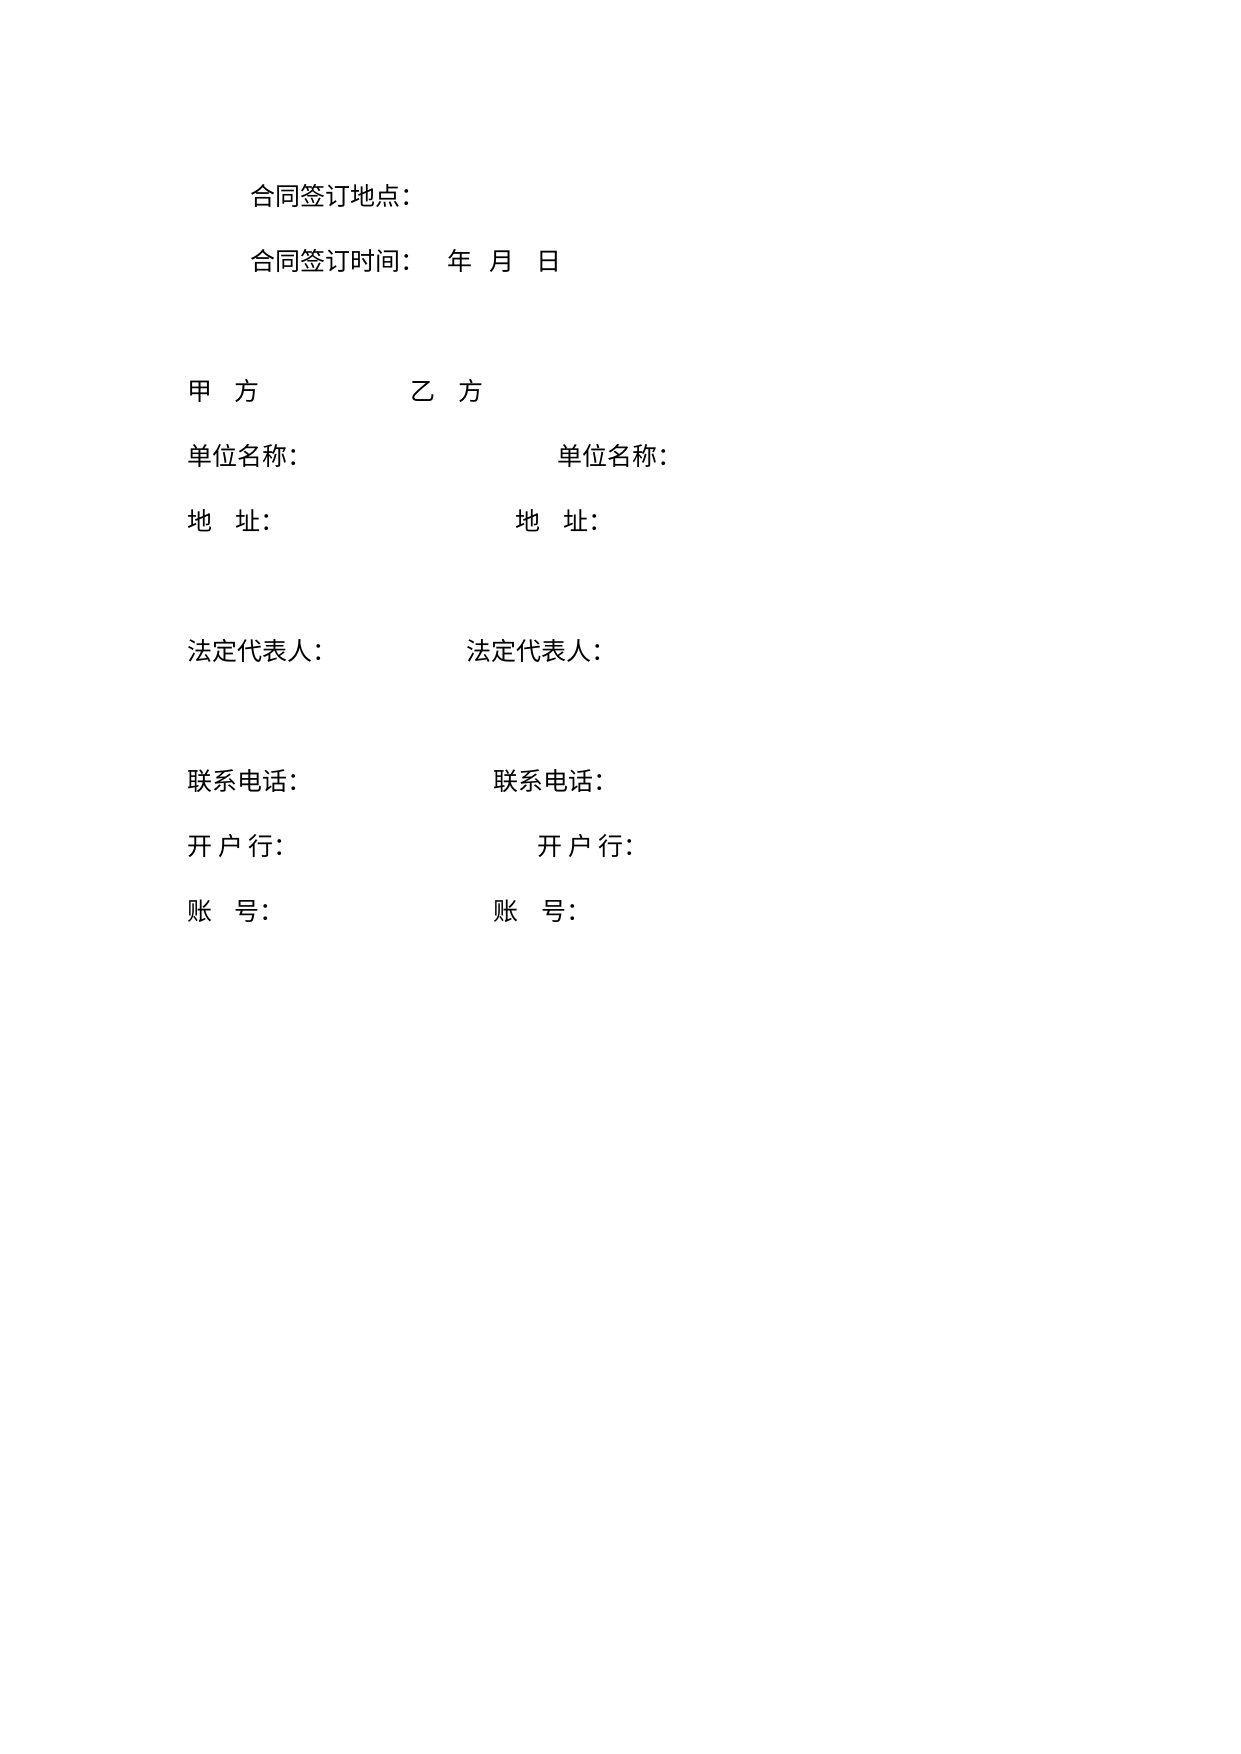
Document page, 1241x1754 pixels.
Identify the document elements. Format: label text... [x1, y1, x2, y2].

text 单位名称： 单位名称： [187, 422, 1053, 487]
text 开 户 行： 开 户 行： [187, 812, 1053, 877]
text 甲 方 乙 方 [187, 357, 1053, 422]
text 账 号： 账 号： [187, 877, 1053, 942]
text 合同签订时间： 年 月 日 [187, 227, 1053, 292]
text 联系电话： 联系电话： [187, 747, 1053, 812]
text 合同签订地点： [187, 162, 1053, 227]
text 法定代表人： 法定代表人： [187, 617, 1053, 682]
text 地 址： 地 址： [187, 487, 1053, 552]
